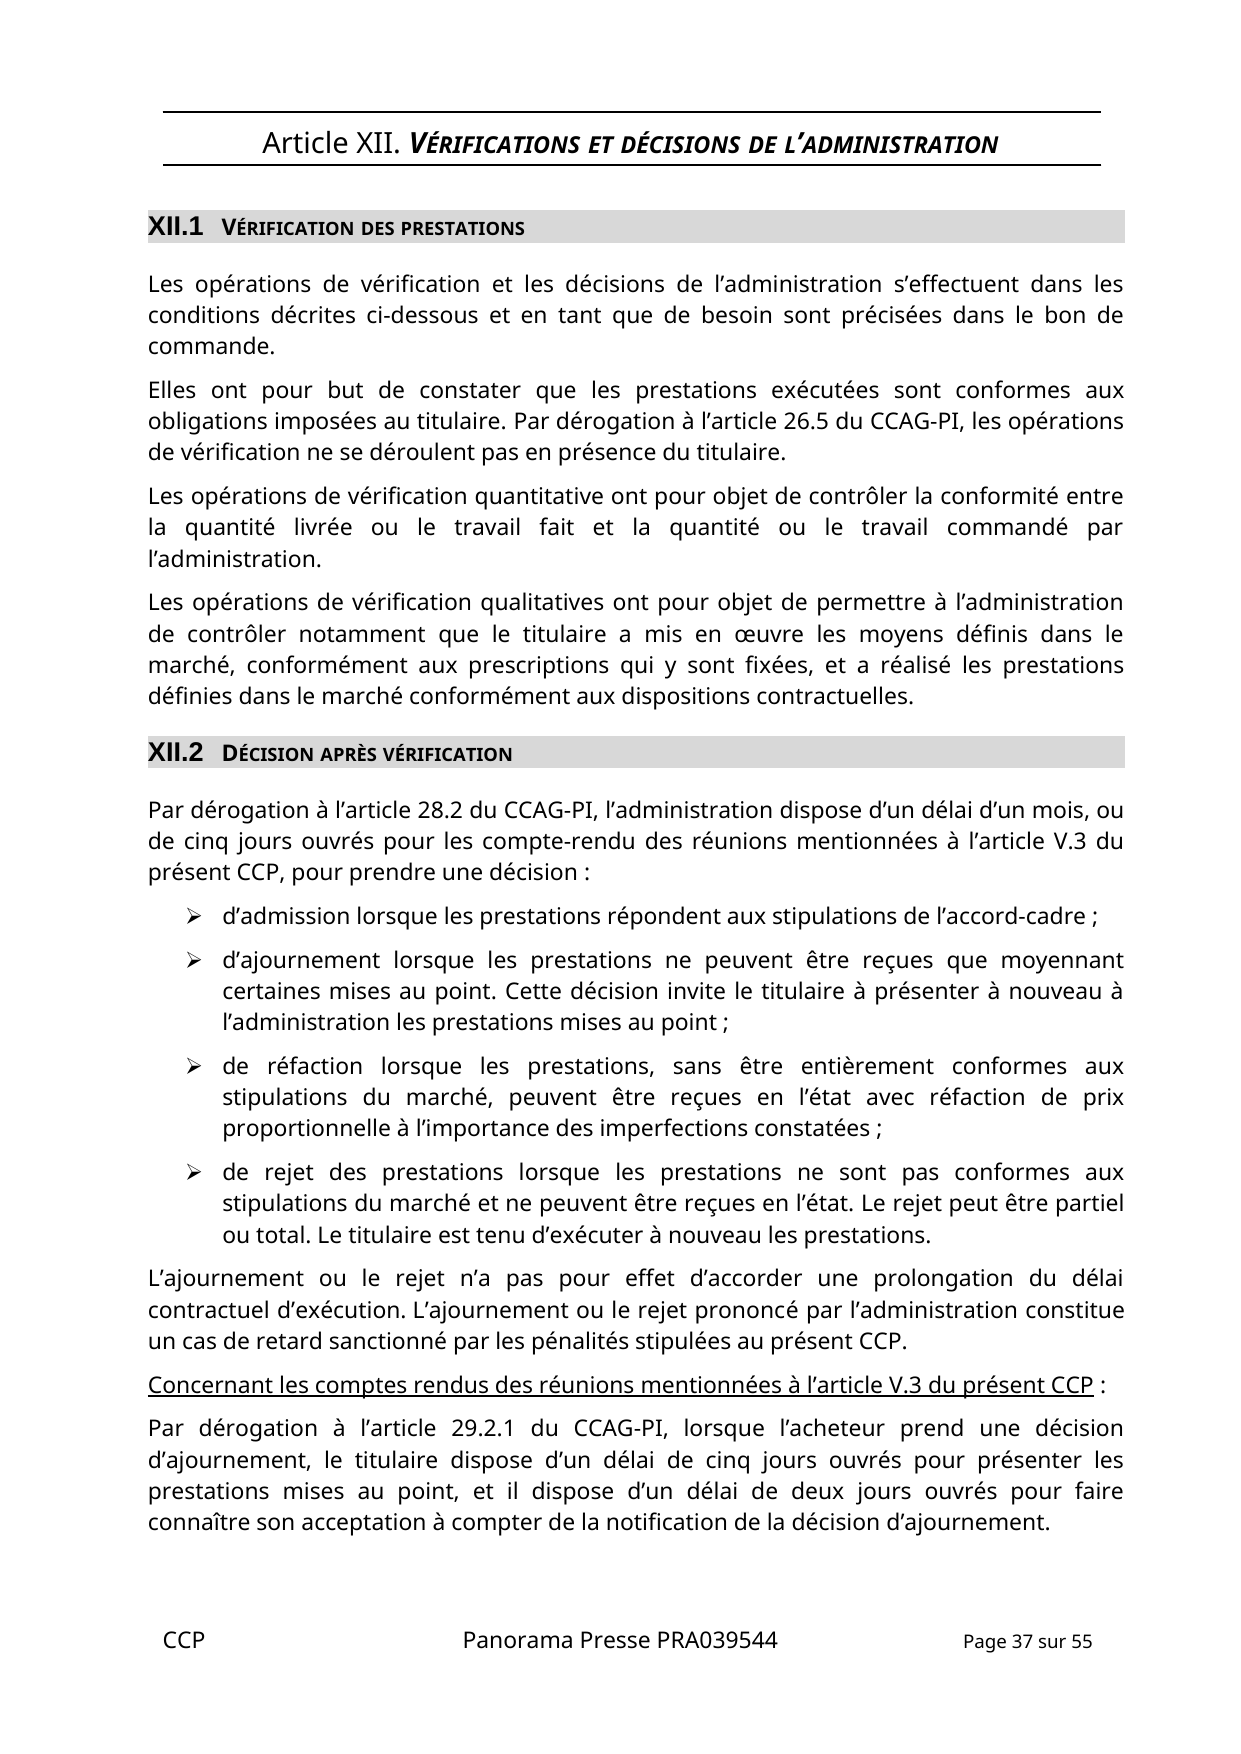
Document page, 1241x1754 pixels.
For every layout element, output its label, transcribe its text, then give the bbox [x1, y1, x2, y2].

text Elles ont pour but de constater que les prestations exécutées sont conformes aux obligations imposées au titulaire. Par dérogation à l’article 26.5 du CCAG-PI, les opérations de vérification ne se déroulent pas en présence du titulaire. [148, 374, 1125, 468]
text Par dérogation à l’article 28.2 du CCAG-PI, l’administration dispose d’un délai d’un mois, ou de cinq jours ouvrés pour les compte-rendu des réunions mentionnées à l’article V.3 du présent CCP, pour prendre une décision : [148, 793, 1125, 887]
list d’ajournement lorsque les prestations ne peuvent être reçues que moyennant certaines mises au point. Cette décision invite le titulaire à présenter à nouveau à l’administration les prestations mises au point ; [185, 943, 1125, 1037]
text Concernant les comptes rendus des réunions mentionnées à l’article V.3 du présent CCP : [148, 1368, 1125, 1400]
text Par dérogation à l’article 29.2.1 du CCAG-PI, lorsque l’acheteur prend une décision d’ajournement, le titulaire dispose d’un délai de cinq jours ouvrés pour présenter les prestations mises au point, et il dispose d’un délai de deux jours ouvrés pour faire connaître son acceptation à compter de la notification de la décision d’ajournement. [148, 1412, 1125, 1537]
text Les opérations de vérification qualitatives ont pour objet de permettre à l’administration de contrôler notamment que le titulaire a mis en œuvre les moyens définis dans le marché, conformément aux prescriptions qui y sont fixées, et a réalisé les prestations définies dans le marché conformément aux dispositions contractuelles. [148, 586, 1125, 711]
subtitle Vérification des prestations [148, 210, 1125, 243]
list de réfaction lorsque les prestations, sans être entièrement conformes aux stipulations du marché, peuvent être reçues en l’état avec réfaction de prix proportionnelle à l’importance des imperfections constatées ; [185, 1050, 1125, 1143]
list d’admission lorsque les prestations répondent aux stipulations de l’accord-cadre ; [185, 900, 1125, 931]
text Les opérations de vérification et les décisions de l’administration s’effectuent dans les conditions décrites ci-dessous et en tant que de besoin sont précisées dans le bon de commande. [148, 268, 1125, 361]
subtitle Vérifications et décisions de l’administration [162, 112, 1101, 166]
subtitle Décision après vérification [148, 736, 1125, 768]
list de rejet des prestations lorsque les prestations ne sont pas conformes aux stipulations du marché et ne peuvent être reçues en l’état. Le rejet peut être partiel ou total. Le titulaire est tenu d’exécuter à nouveau les prestations. [185, 1156, 1125, 1250]
text Les opérations de vérification quantitative ont pour objet de contrôler la conformité entre la quantité livrée ou le travail fait et la quantité ou le travail commandé par l’administration. [148, 480, 1125, 574]
text L’ajournement ou le rejet n’a pas pour effet d’accorder une prolongation du délai contractuel d’exécution. L’ajournement ou le rejet prononcé par l’administration constitue un cas de retard sanctionné par les pénalités stipulées au présent CCP. [148, 1262, 1125, 1356]
